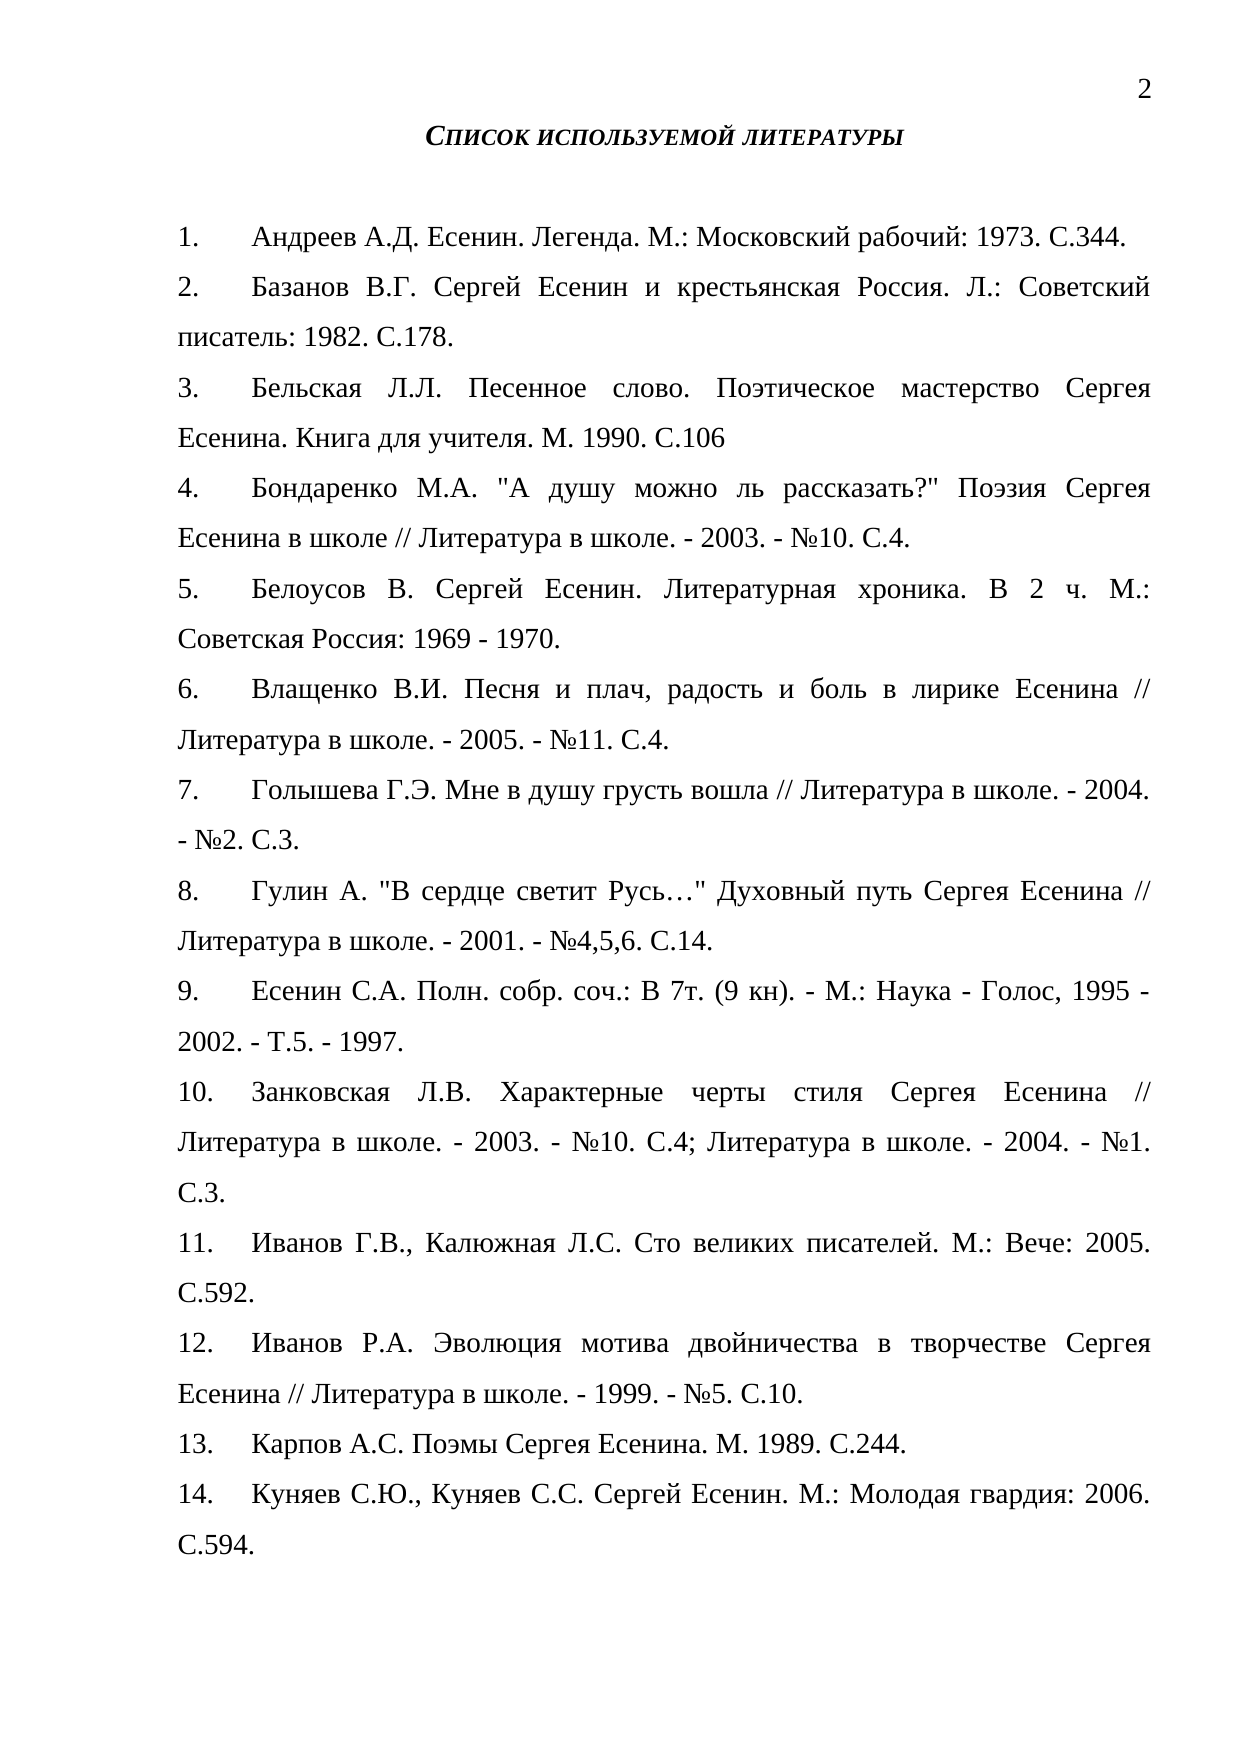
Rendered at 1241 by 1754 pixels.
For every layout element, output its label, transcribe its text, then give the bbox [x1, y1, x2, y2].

text Голышева Г.Э. Мне в душу грусть вошла // Литература в школе. - 2004. - №2. С.3. [177, 772, 1152, 856]
text Карпов А.С. Поэмы Сергея Есенина. М. 1989. С.244. [177, 1426, 1152, 1460]
text Андреев А.Д. Есенин. Легенда. М.: Московский рабочий: 1973. С.344. [177, 219, 1152, 252]
text Занковская Л.В. Характерные черты стиля Сергея Есенина // Литература в школе. - 2003. - №10. С.4; Литература в школе. - 2004. - №1. С.3. [177, 1074, 1152, 1208]
text Гулин А. "В сердце светит Русь…" Духовный путь Сергея Есенина // Литература в школе. - 2001. - №4,5,6. С.14. [177, 873, 1152, 957]
text Влащенко В.И. Песня и плач, радость и боль в лирике Есенина // Литература в школе. - 2005. - №11. С.4. [177, 672, 1152, 755]
text Куняев С.Ю., Куняев С.С. Сергей Есенин. М.: Молодая гвардия: 2006. С.594. [177, 1477, 1152, 1560]
text Белоусов В. Сергей Есенин. Литературная хроника. В 2 ч. М.: Советская Россия: 1969 - 1970. [177, 571, 1152, 655]
text Иванов Г.В., Калюжная Л.С. Сто великих писателей. М.: Вече: 2005. С.592. [177, 1225, 1152, 1309]
text Бельская Л.Л. Песенное слово. Поэтическое мастерство Сергея Есенина. Книга для учителя. М. 1990. С.106 [177, 370, 1152, 453]
text Базанов В.Г. Сергей Есенин и крестьянская Россия. Л.: Советский писатель: 1982. С.178. [177, 269, 1152, 353]
text Иванов Р.А. Эволюция мотива двойничества в творчестве Сергея Есенина // Литература в школе. - 1999. - №5. С.10. [177, 1326, 1152, 1409]
subtitle Список используемой литературы [177, 118, 1152, 152]
text Есенин С.А. Полн. собр. соч.: В 7т. (9 кн). - М.: Наука - Голос, 1995 - 2002. - Т.5. - 1997. [177, 973, 1152, 1057]
text Бондаренко М.А. "А душу можно ль рассказать?" Поэзия Сергея Есенина в школе // Литература в школе. - 2003. - №10. С.4. [177, 470, 1152, 554]
